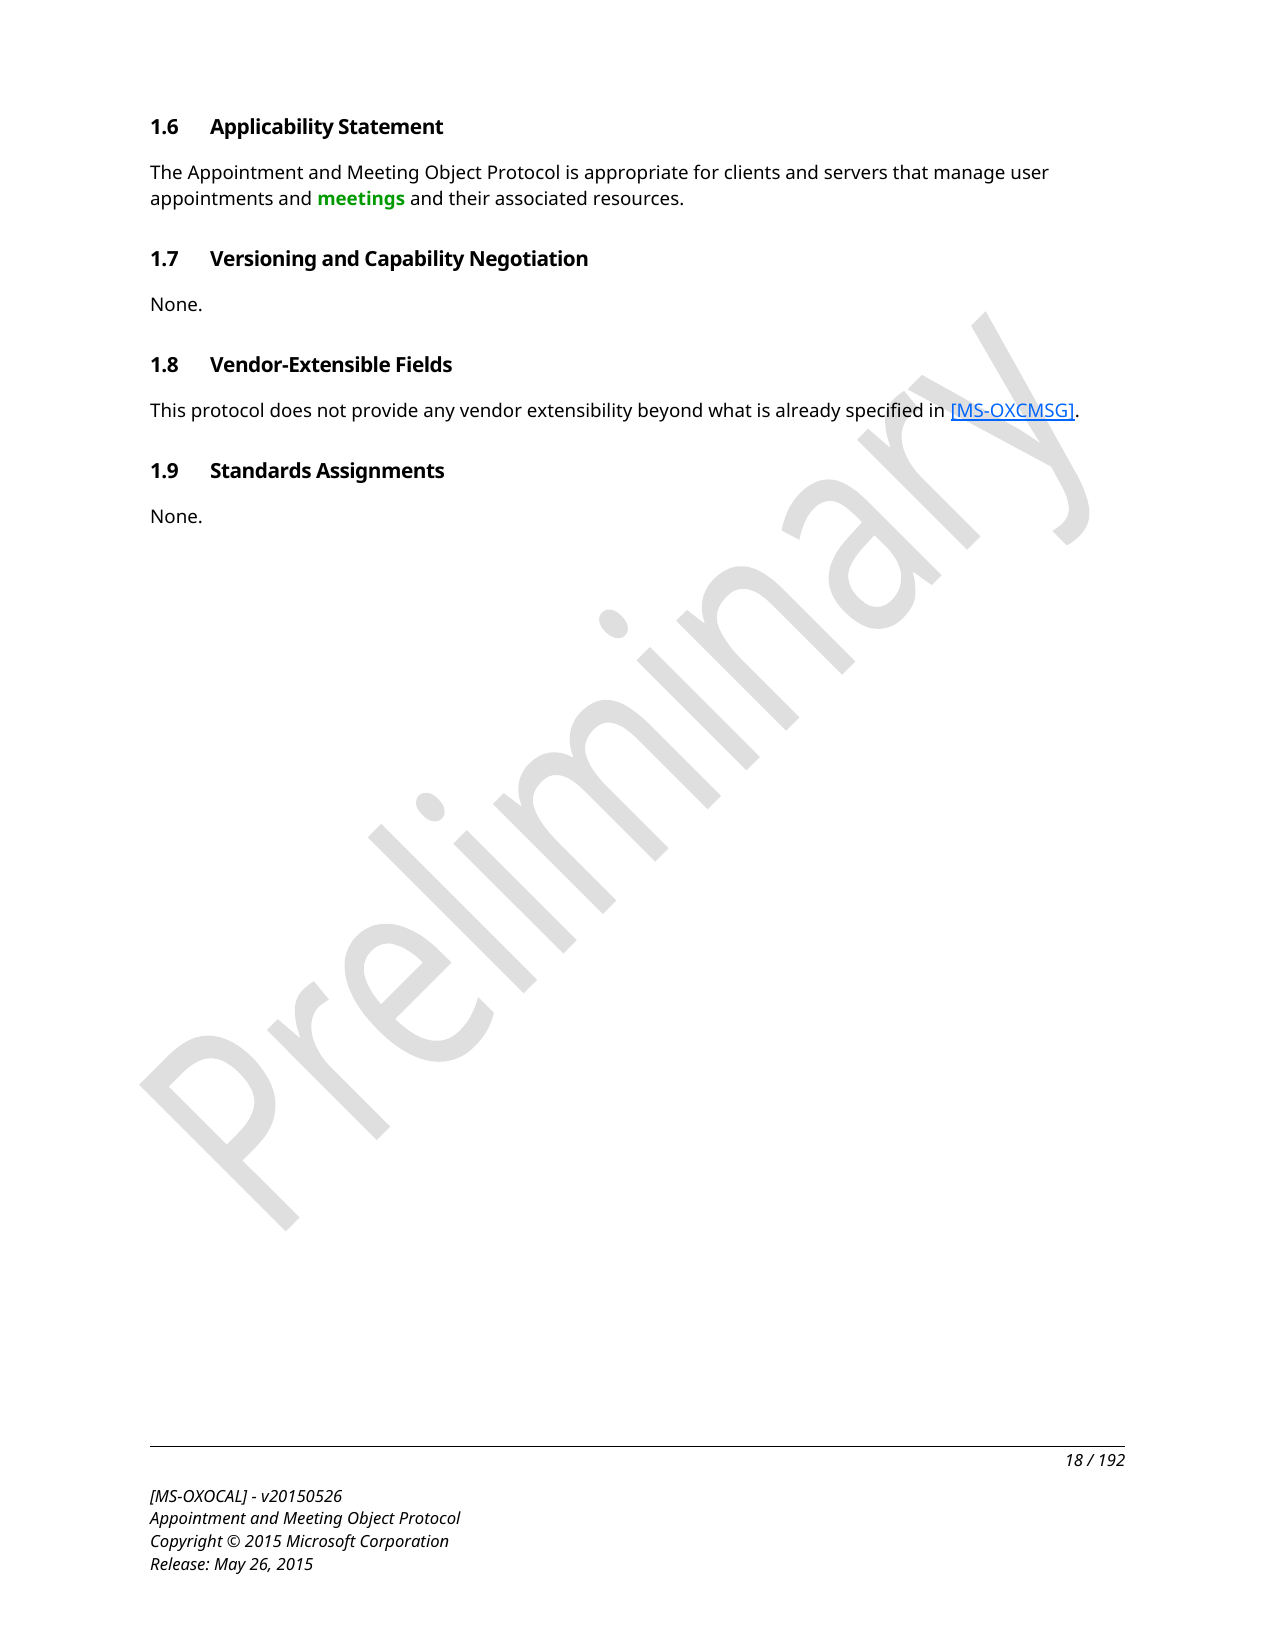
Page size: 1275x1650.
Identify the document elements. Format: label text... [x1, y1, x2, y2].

text The Appointment and Meeting Object Protocol is appropriate for clients and servers that manage user appointments and meetings and their associated resources. [150, 160, 1125, 211]
subtitle Versioning and Capability Negotiation [150, 244, 1125, 272]
subtitle Applicability Statement [150, 112, 1125, 141]
subtitle Standards Assignments [150, 456, 1125, 484]
text This protocol does not provide any vendor extensibility beyond what is already specified in [MS-OXCMSG]. [150, 397, 1125, 423]
text None. [150, 503, 1125, 529]
subtitle Vendor-Extensible Fields [150, 350, 1125, 378]
text None. [150, 291, 1125, 317]
